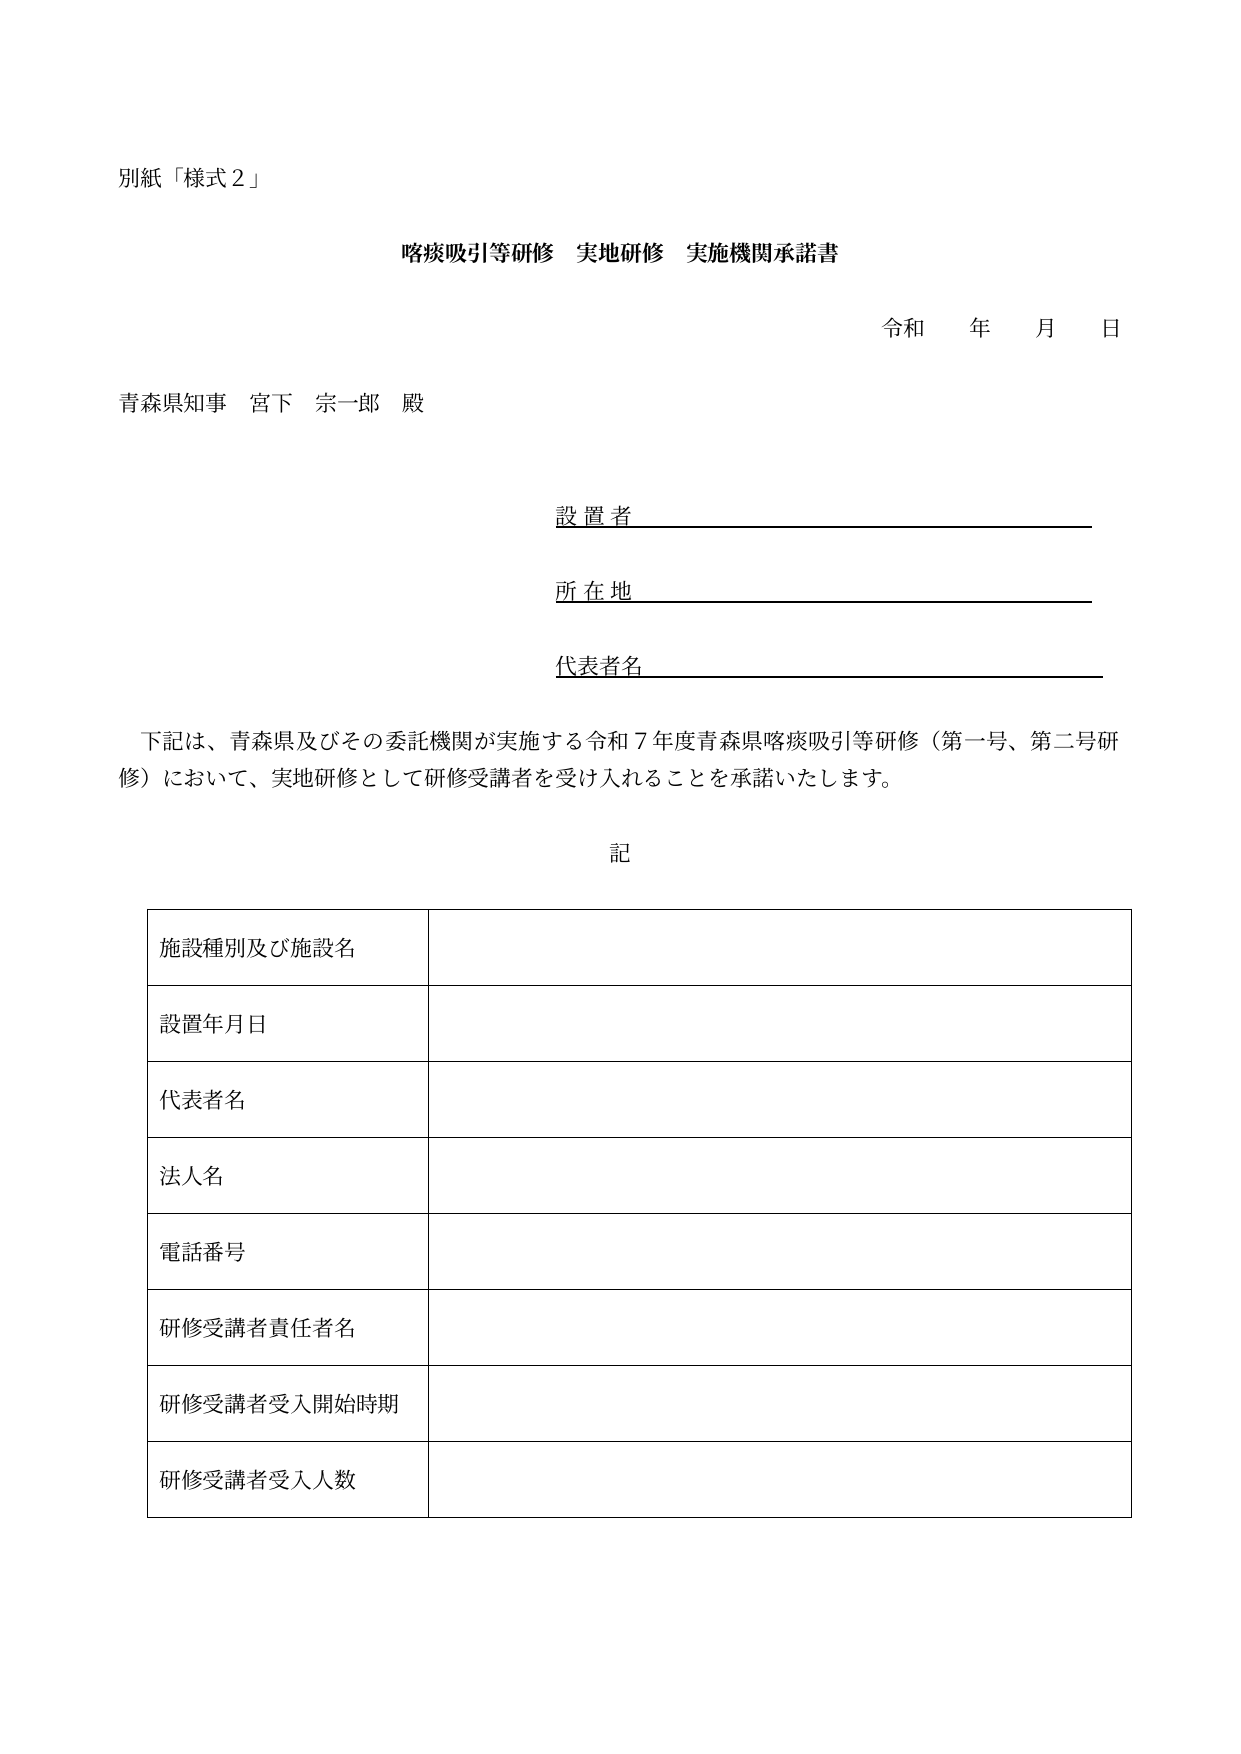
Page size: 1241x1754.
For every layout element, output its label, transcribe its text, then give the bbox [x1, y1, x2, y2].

table_cell 設置年月日 [148, 986, 428, 1061]
text 喀痰吸引等研修 実地研修 実施機関承諾書 [118, 233, 1122, 271]
text 代表者名 [118, 646, 1122, 683]
table_cell [429, 1214, 1131, 1289]
table_cell [429, 1138, 1131, 1213]
text 設 置 者 [118, 496, 1122, 533]
table_cell 電話番号 [148, 1214, 428, 1289]
table_cell 研修受講者受入人数 [148, 1442, 428, 1517]
table_cell 代表者名 [148, 1062, 428, 1137]
text 令和 年 月 日 [118, 308, 1122, 346]
table_cell [429, 1442, 1131, 1517]
table_header 施設種別及び施設名 [148, 910, 428, 984]
subtitle 記 [118, 833, 1122, 871]
table_header [429, 910, 1131, 984]
table_cell 研修受講者受入開始時期 [148, 1366, 428, 1441]
text 青森県知事 宮下 宗一郎 殿 [118, 383, 1122, 421]
table_cell 研修受講者責任者名 [148, 1290, 428, 1365]
table_cell 法人名 [148, 1138, 428, 1213]
table_cell [429, 986, 1131, 1061]
table_cell [429, 1290, 1131, 1365]
text 別紙「様式２」 [118, 158, 1122, 196]
text 下記は、青森県及びその委託機関が実施する令和７年度青森県喀痰吸引等研修（第一号、第二号研修）において、実地研修として研修受講者を受け入れることを承諾いたします。 [118, 721, 1122, 796]
text 所 在 地 [118, 571, 1122, 608]
table_cell [429, 1366, 1131, 1441]
table_cell [429, 1062, 1131, 1137]
